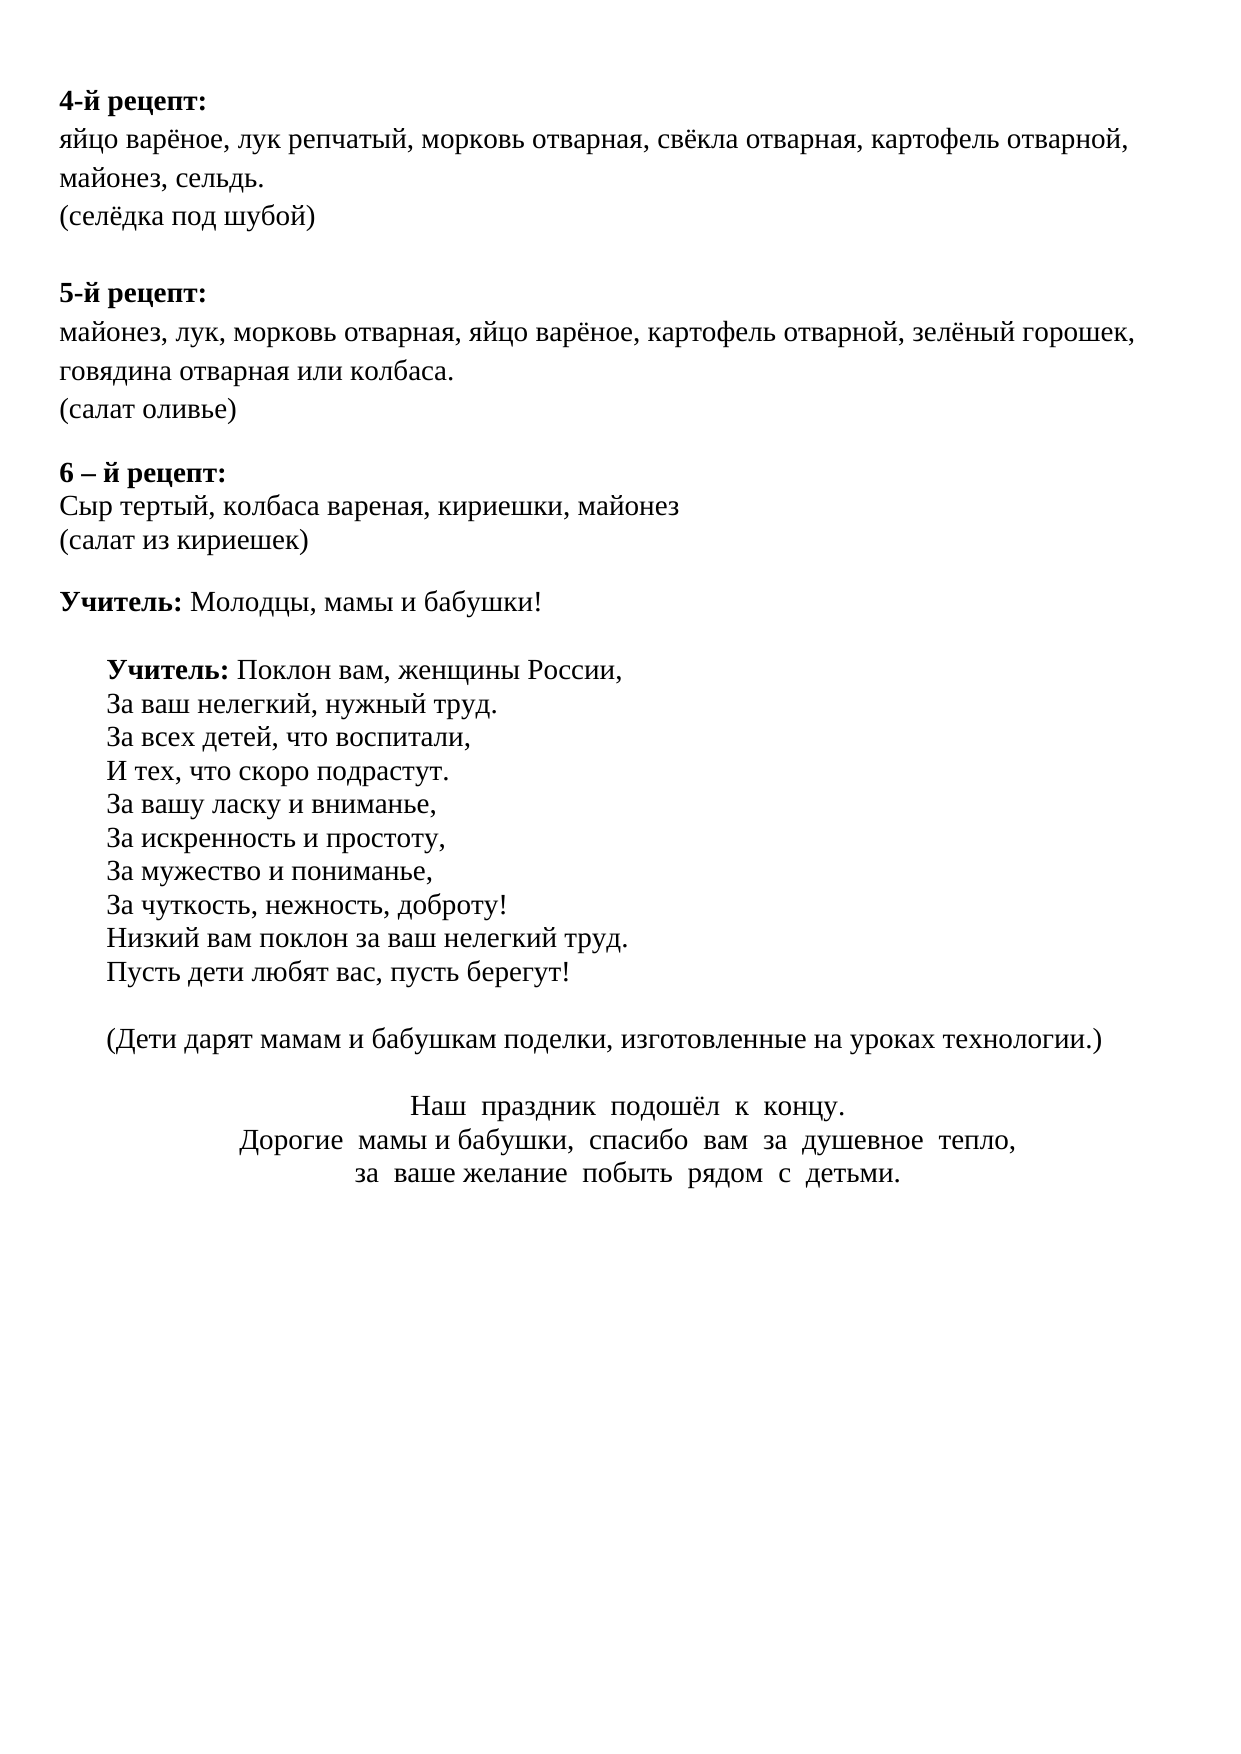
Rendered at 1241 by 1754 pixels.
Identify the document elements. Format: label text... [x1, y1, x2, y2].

text За чуткость, нежность, доброту! [59, 887, 1196, 921]
text За мужество и пониманье, [59, 853, 1196, 887]
text (салат из кириешек) [59, 522, 1196, 555]
text Дорогие мамы и бабушки, спасибо вам за душевное тепло, [59, 1122, 1196, 1155]
text Низкий вам поклон за ваш нелегкий труд. [59, 921, 1196, 954]
text И тех, что скоро подрастут. [59, 753, 1196, 786]
text Наш праздник подошёл к концу. [59, 1088, 1196, 1122]
text Учитель: Молодцы, мамы и бабушки! [59, 584, 1196, 618]
text Сыр тертый, колбаса вареная, кириешки, майонез [59, 488, 1196, 522]
text 4-й рецепт: яйцо варёное, лук репчатый, морковь отварная, свёкла отварная, картофель отварной, майонез, сельдь. (селёдка под шубой) 5-й рецепт: майонез, лук, морковь отварная, яйцо варёное, картофель отварной, зелёный горошек, говядина отварная или колбаса. (салат оливье) [59, 44, 1196, 425]
text Учитель: Поклон вам, женщины России, [59, 652, 1196, 686]
text 6 – й рецепт: [59, 455, 1196, 488]
text За ваш нелегкий, нужный труд. [59, 686, 1196, 719]
text За вашу ласку и вниманье, [59, 786, 1196, 820]
text За искренность и простоту, [59, 820, 1196, 853]
text (Дети дарят мамам и бабушкам поделки, изготовленные на уроках технологии.) [59, 1021, 1196, 1055]
text Пусть дети любят вас, пусть берегут! [59, 954, 1196, 988]
text за ваше желание побыть рядом с детьми. [59, 1155, 1196, 1189]
text За всех детей, что воспитали, [59, 719, 1196, 753]
